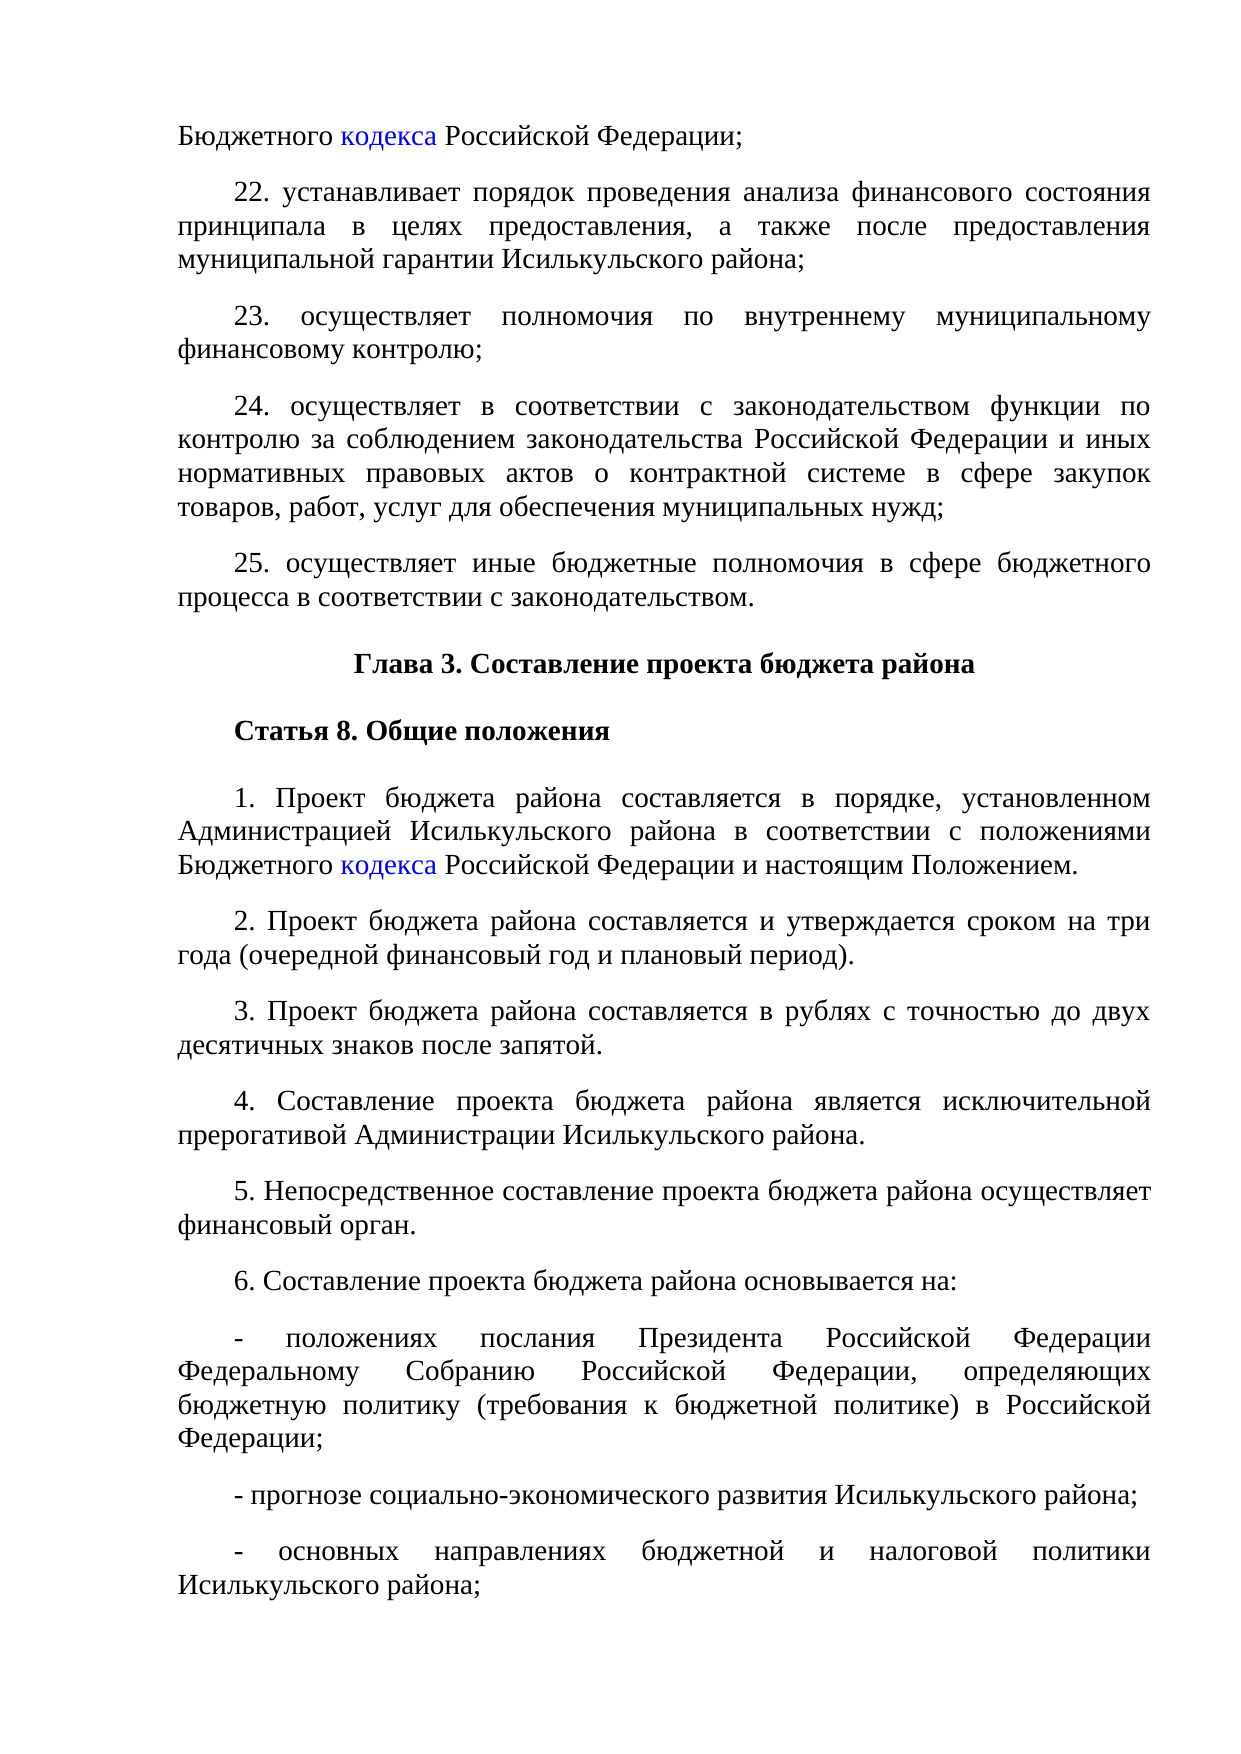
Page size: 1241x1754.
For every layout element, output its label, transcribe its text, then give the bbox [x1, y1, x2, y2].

text 2. Проект бюджета района составляется и утверждается сроком на три года (очередной финансовый год и плановый период). [177, 903, 1152, 971]
text 1. Проект бюджета района составляется в порядке, установленном Администрацией Исилькульского района в соответствии с положениями Бюджетного кодекса Российской Федерации и настоящим Положением. [177, 780, 1152, 881]
text 22. устанавливает порядок проведения анализа финансового состояния принципала в целях предоставления, а также после предоставления муниципальной гарантии Исилькульского района; [177, 174, 1152, 275]
text 6. Составление проекта бюджета района основывается на: [177, 1263, 1152, 1297]
text - прогнозе социально-экономического развития Исилькульского района; [177, 1477, 1152, 1511]
text 23. осуществляет полномочия по внутреннему муниципальному финансовому контролю; [177, 298, 1152, 365]
text 25. осуществляет иные бюджетные полномочия в сфере бюджетного процесса в соответствии с законодательством. [177, 545, 1152, 612]
text 5. Непосредственное составление проекта бюджета района осуществляет финансовый орган. [177, 1173, 1152, 1241]
title Глава 3. Составление проекта бюджета района [177, 646, 1152, 679]
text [177, 118, 1152, 152]
text 3. Проект бюджета района составляется в рублях с точностью до двух десятичных знаков после запятой. [177, 993, 1152, 1061]
text 24. осуществляет в соответствии с законодательством функции по контролю за соблюдением законодательства Российской Федерации и иных нормативных правовых актов о контрактной системе в сфере закупок товаров, работ, услуг для обеспечения муниципальных нужд; [177, 388, 1152, 522]
text - основных направлениях бюджетной и налоговой политики Исилькульского района; [177, 1533, 1152, 1601]
text 4. Составление проекта бюджета района является исключительной прерогативой Администрации Исилькульского района. [177, 1083, 1152, 1151]
text - положениях послания Президента Российской Федерации Федеральному Собранию Российской Федерации, определяющих бюджетную политику (требования к бюджетной политике) в Российской Федерации; [177, 1320, 1152, 1454]
title Статья 8. Общие положения [177, 713, 1152, 746]
